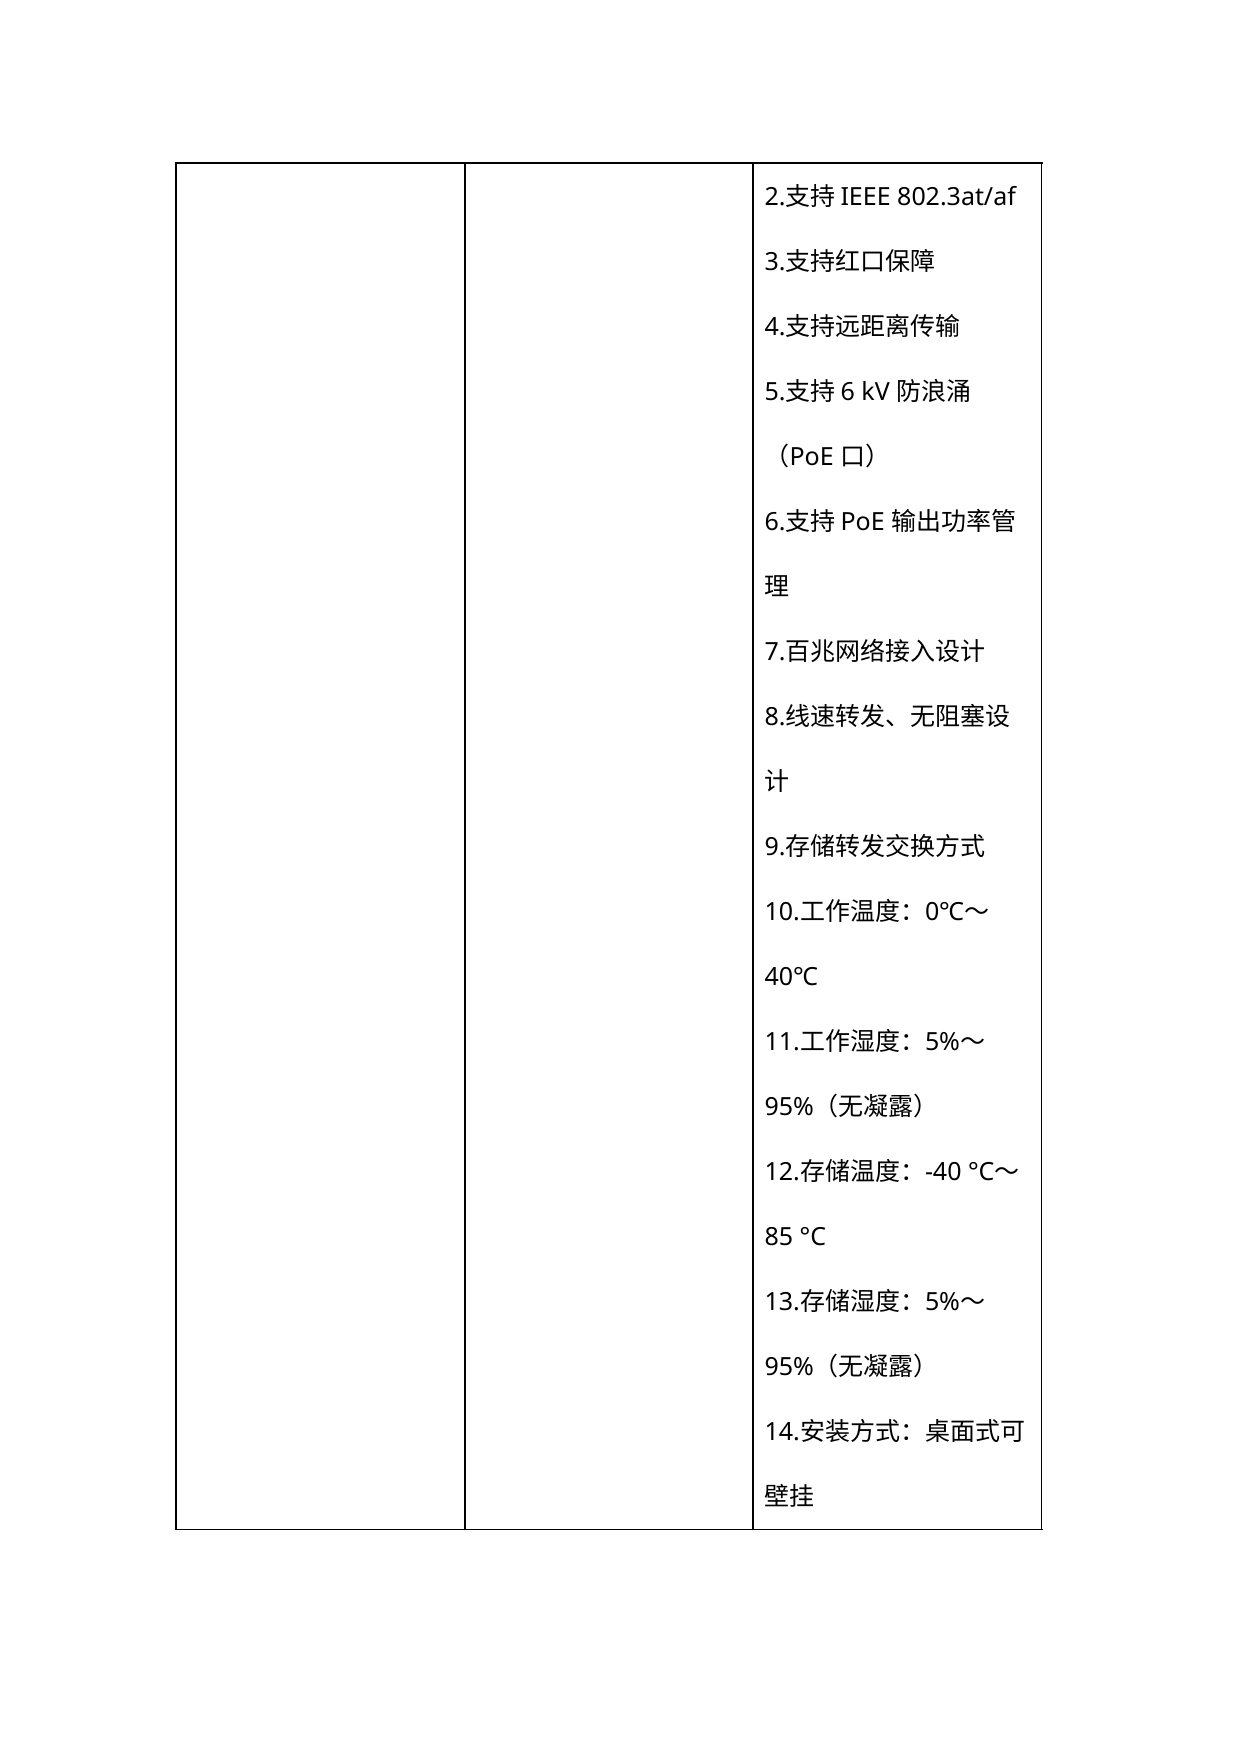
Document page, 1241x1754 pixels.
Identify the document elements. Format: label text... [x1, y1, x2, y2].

table_cell [466, 164, 752, 1528]
table_cell 5 [177, 164, 464, 1528]
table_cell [754, 164, 1041, 1528]
